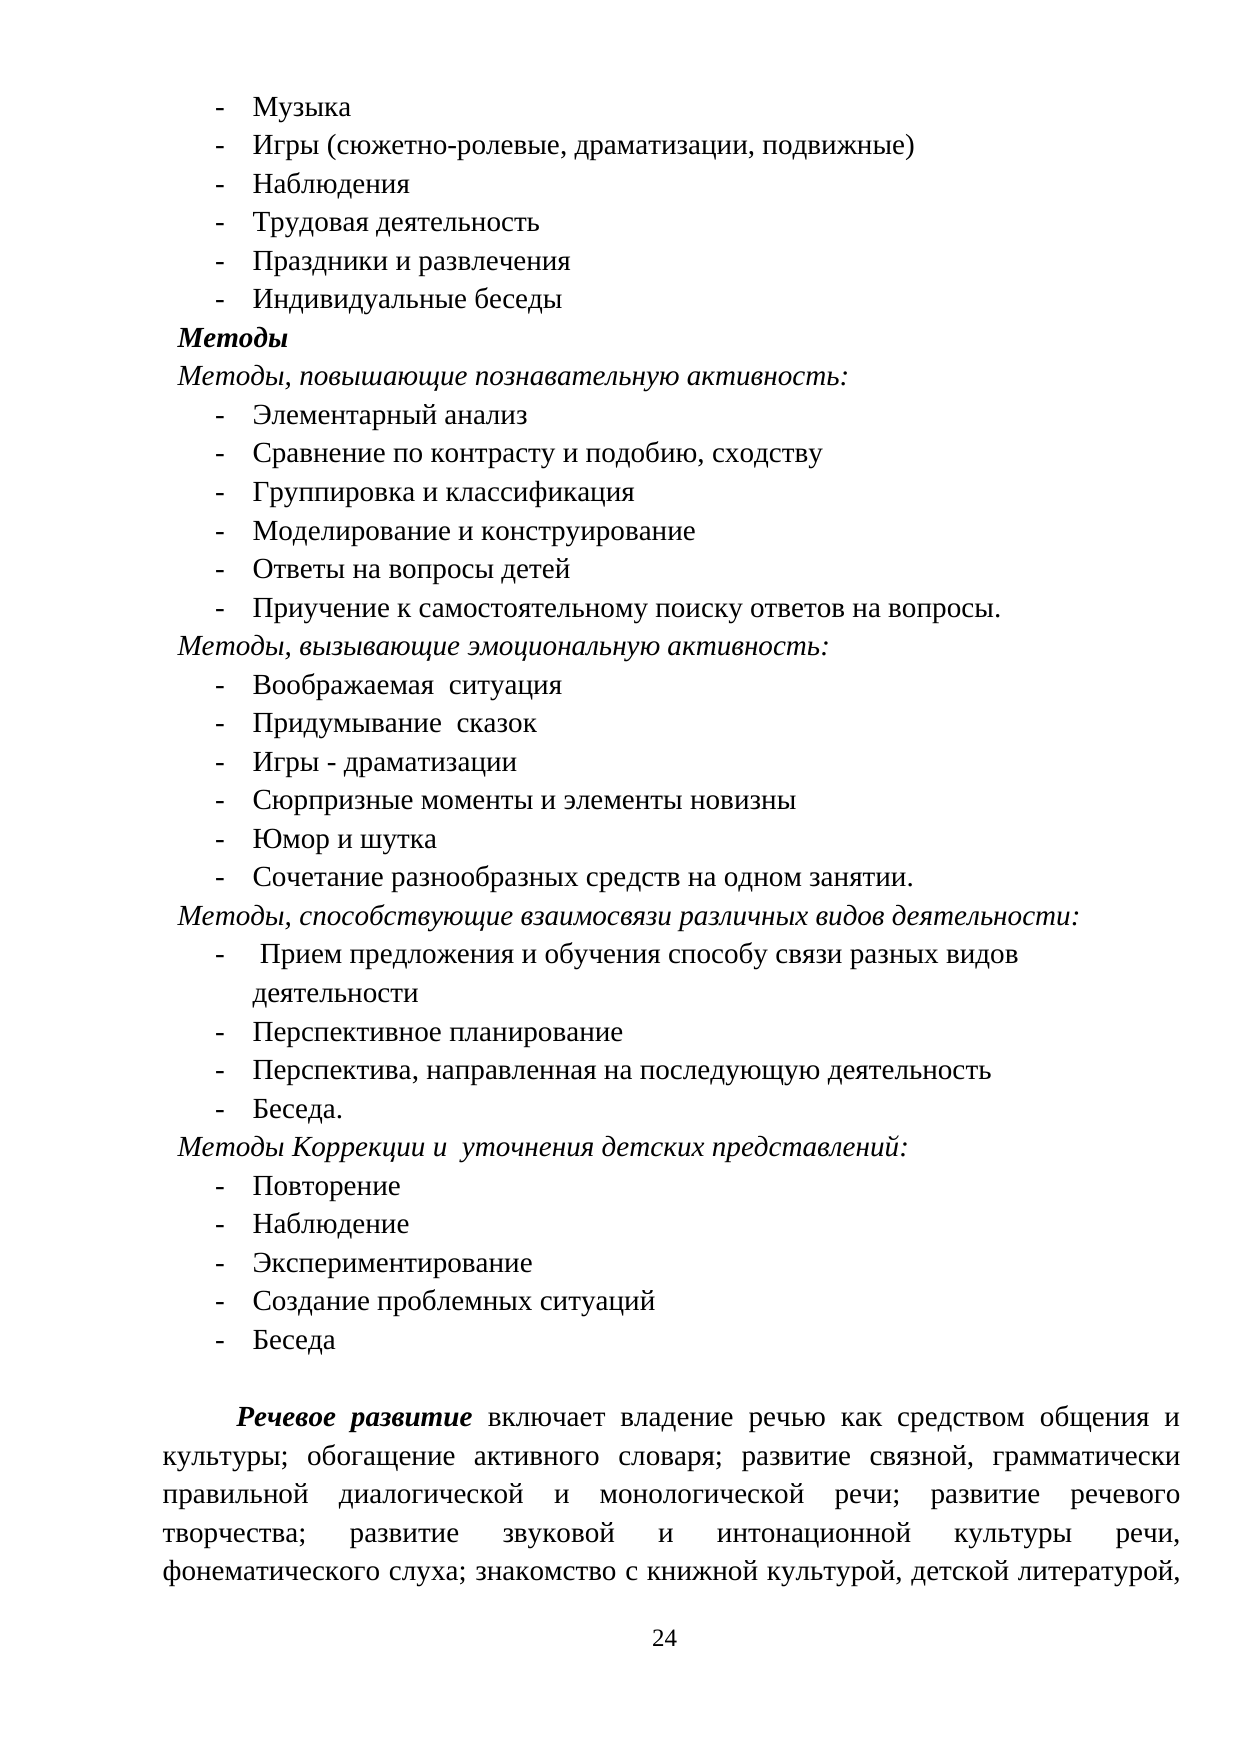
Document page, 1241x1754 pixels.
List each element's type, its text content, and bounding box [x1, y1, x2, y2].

list Праздники и развлечения [215, 243, 1152, 276]
list Повторение [215, 1168, 1152, 1201]
list Прием предложения и обучения способу связи разных видов деятельности [215, 937, 1152, 1009]
list Придумывание сказок [215, 705, 1152, 739]
list Сюрпризные моменты и элементы новизны [215, 782, 1152, 816]
list Сочетание разнообразных средств на одном занятии. [215, 859, 1152, 893]
list Игры (сюжетно-ролевые, драматизации, подвижные) [215, 127, 1152, 161]
text Методы, способствующие взаимосвязи различных видов деятельности: [177, 898, 1152, 932]
list Трудовая деятельность [215, 204, 1152, 238]
text Методы [177, 320, 1152, 353]
list Группировка и классификация [215, 474, 1152, 508]
list Сравнение по контрасту и подобию, сходству [215, 436, 1152, 469]
text Методы Коррекции и уточнения детских представлений: [177, 1129, 1152, 1163]
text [162, 1399, 1181, 1587]
text Методы, вызывающие эмоциональную активность: [177, 628, 1152, 662]
list Экспериментирование [215, 1245, 1152, 1278]
list Моделирование и конструирование [215, 513, 1152, 546]
list Элементарный анализ [215, 397, 1152, 431]
list Наблюдения [215, 166, 1152, 199]
list Беседа. [215, 1091, 1152, 1124]
list Перспектива, направленная на последующую деятельность [215, 1052, 1152, 1086]
list Юмор и шутка [215, 821, 1152, 854]
list Создание проблемных ситуаций [215, 1283, 1152, 1317]
list Воображаемая ситуация [215, 667, 1152, 700]
list Наблюдение [215, 1206, 1152, 1240]
list Игры - драматизации [215, 744, 1152, 777]
list Перспективное планирование [215, 1014, 1152, 1047]
list Беседа [215, 1322, 1152, 1356]
list Ответы на вопросы детей [215, 551, 1152, 585]
list Индивидуальные беседы [215, 281, 1152, 315]
list Музыка [215, 89, 1152, 122]
list Приучение к самостоятельному поиску ответов на вопросы. [215, 590, 1152, 623]
text Методы, повышающие познавательную активность: [177, 358, 1152, 392]
